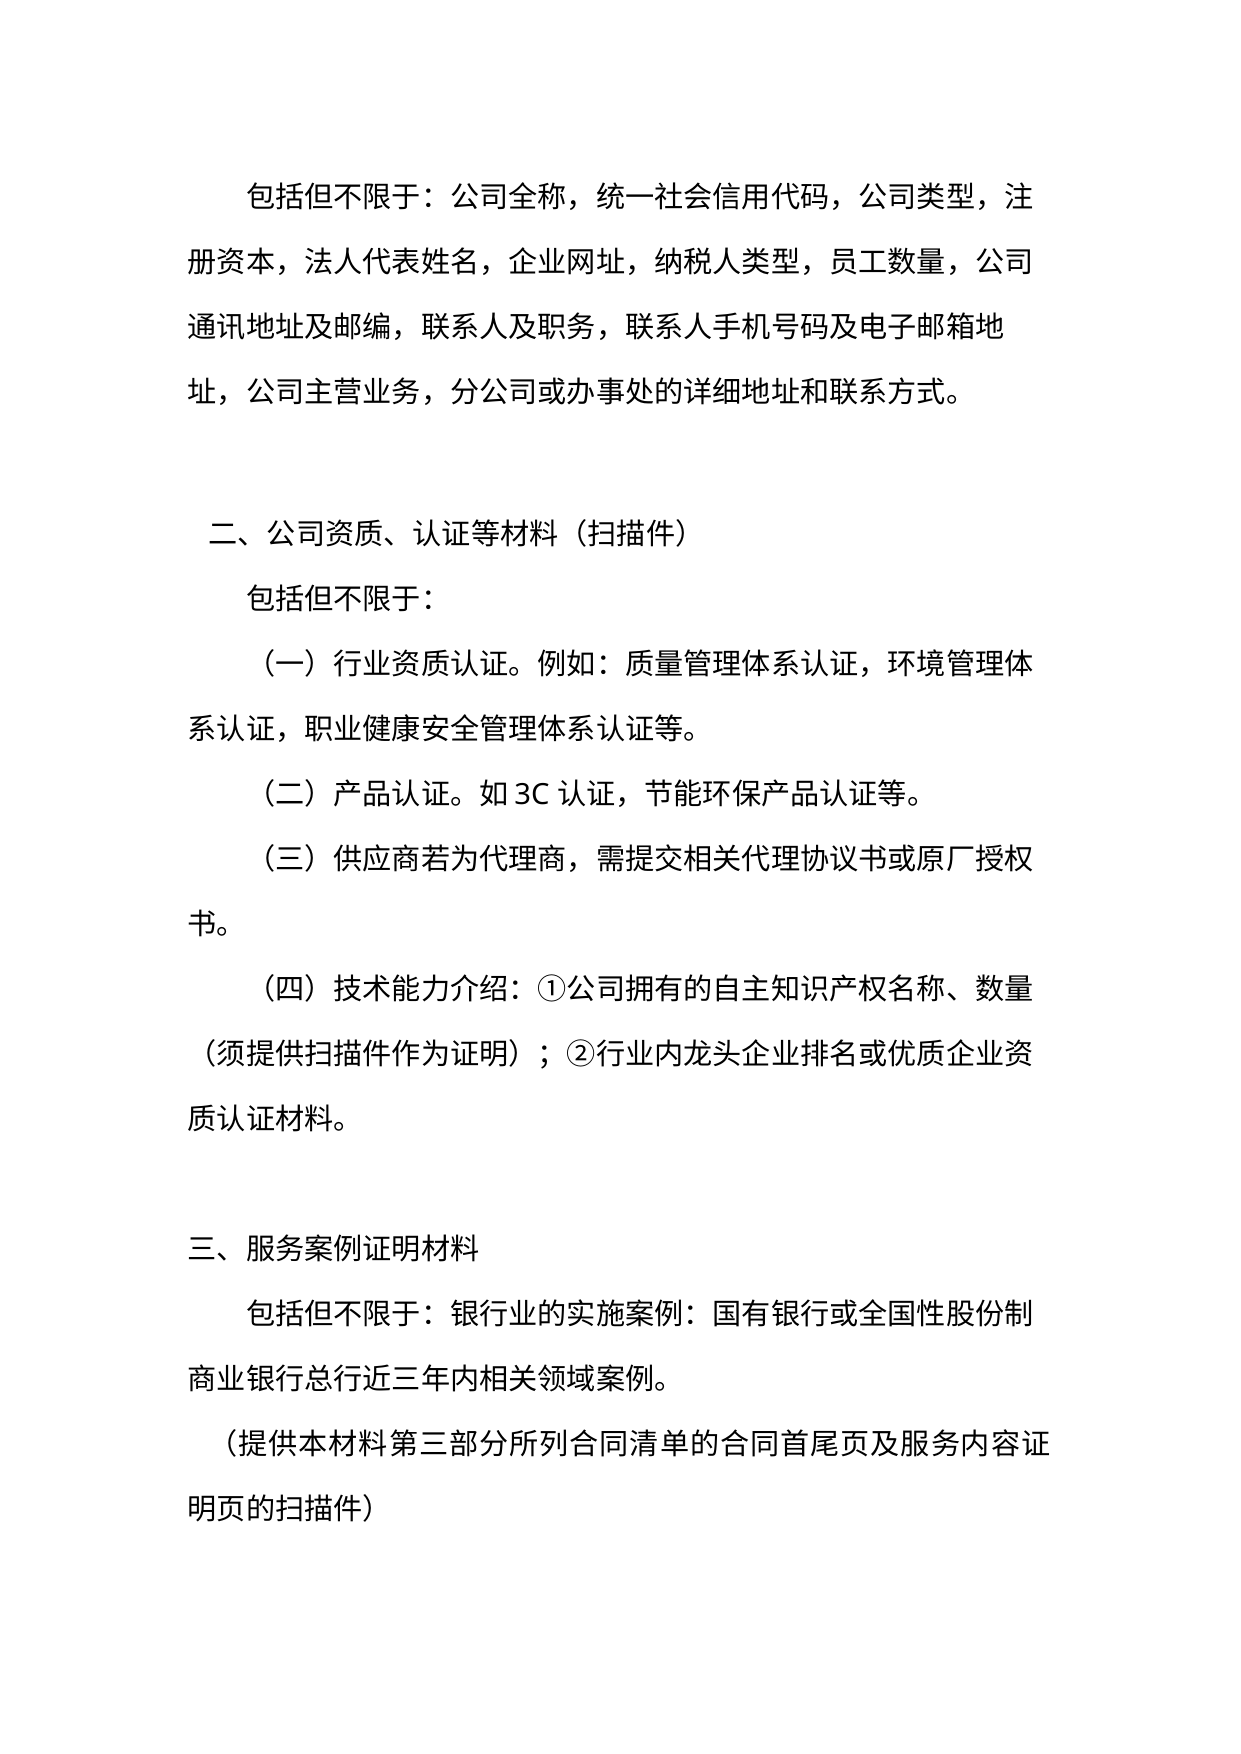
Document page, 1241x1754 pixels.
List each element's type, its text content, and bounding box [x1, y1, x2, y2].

list （二）产品认证。如3C 认证，节能环保产品认证等。 [187, 759, 1053, 824]
list 包括但不限于：公司全称，统一社会信用代码，公司类型，注册资本，法人代表姓名，企业网址，纳税人类型，员工数量，公司通讯地址及邮编，联系人及职务，联系人手机号码及电子邮箱地址，公司主营业务，分公司或办事处的详细地址和联系方式。 [187, 162, 1053, 422]
text （提供本材料第三部分所列合同清单的合同首尾页及服务内容证明页的扫描件） [187, 1409, 1053, 1539]
list （一）行业资质认证。例如：质量管理体系认证，环境管理体系认证，职业健康安全管理体系认证等。 [187, 629, 1053, 759]
list 服务案例证明材料 [187, 1214, 1053, 1279]
list （三）供应商若为代理商，需提交相关代理协议书或原厂授权书。 [187, 824, 1053, 954]
list 包括但不限于：银行业的实施案例：国有银行或全国性股份制商业银行总行近三年内相关领域案例。 [187, 1279, 1053, 1409]
list 包括但不限于： [187, 564, 1053, 629]
text 二、公司资质、认证等材料（扫描件） [187, 499, 1053, 564]
list （四）技术能力介绍：①公司拥有的自主知识产权名称、数量（须提供扫描件作为证明）；②行业内龙头企业排名或优质企业资质认证材料。 [187, 954, 1053, 1149]
